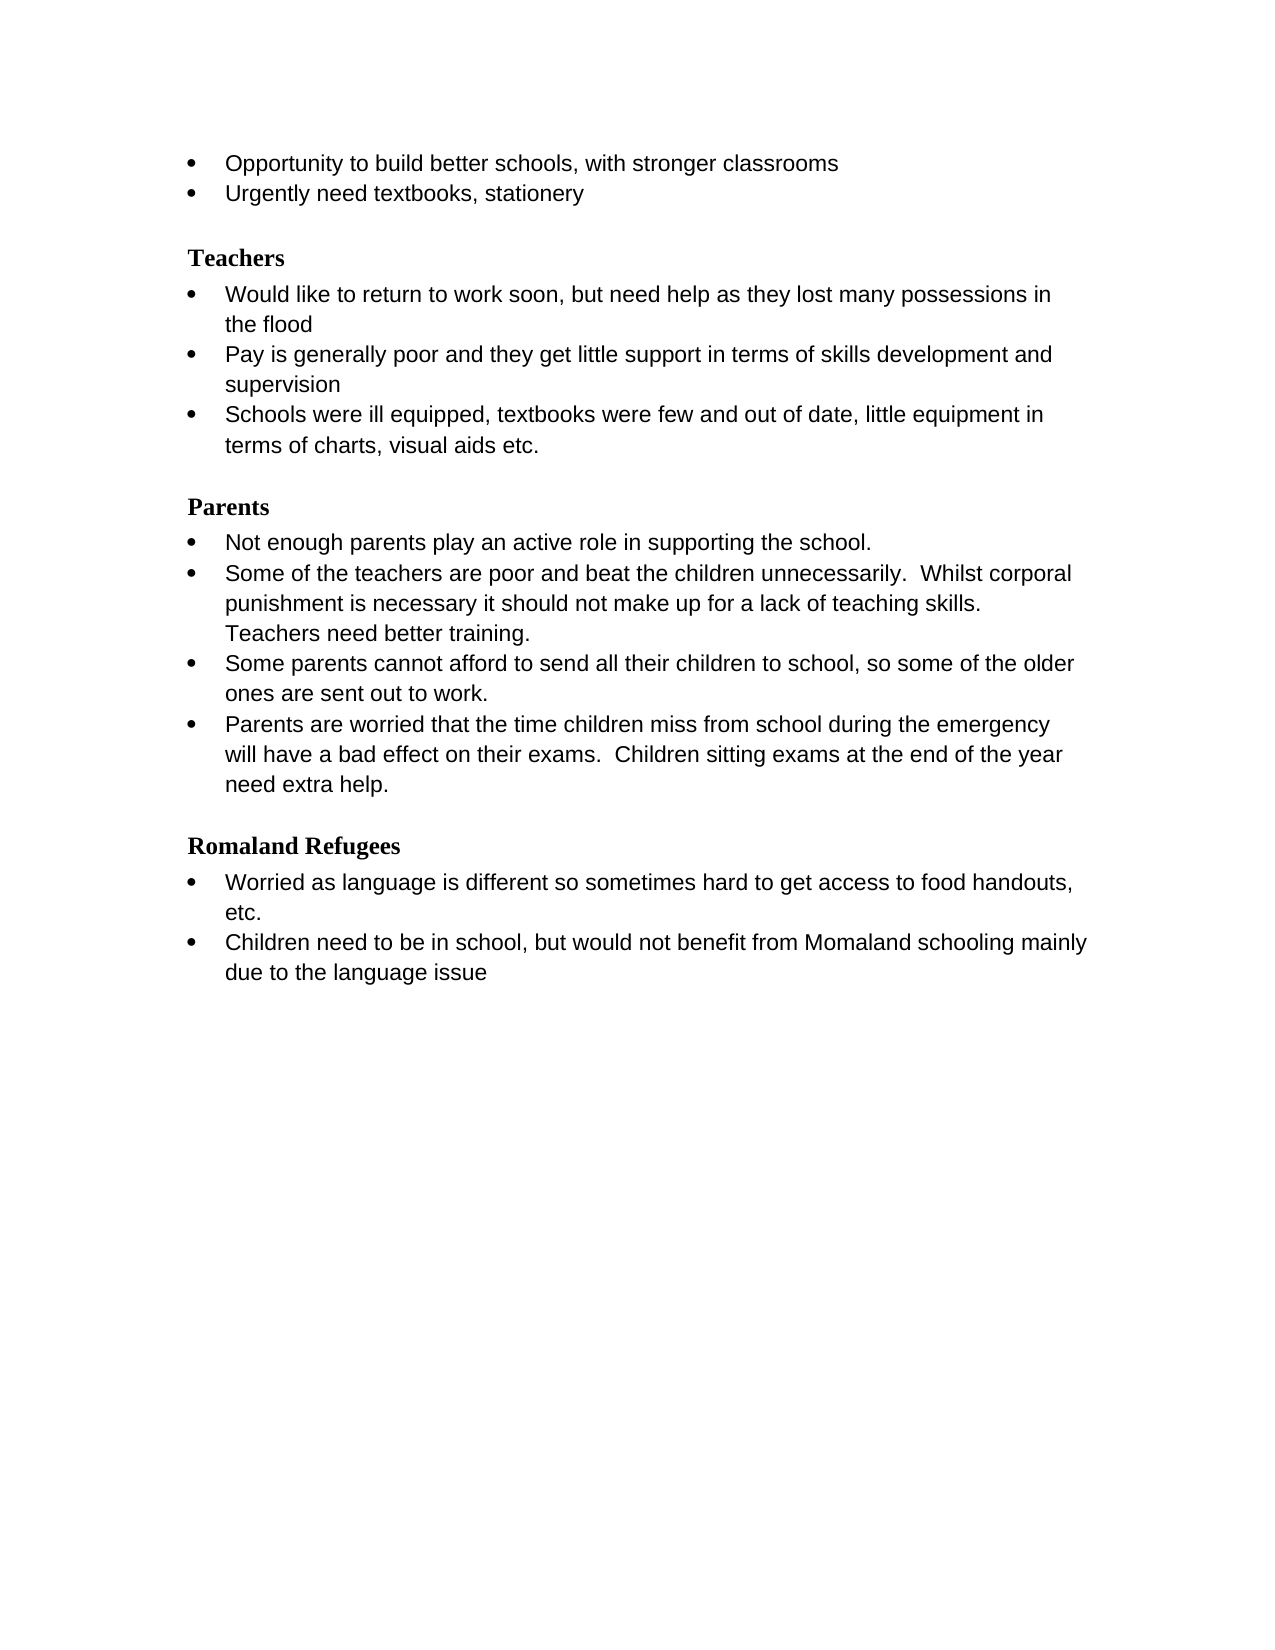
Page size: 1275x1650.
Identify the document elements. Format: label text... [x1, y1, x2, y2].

list Some of the teachers are poor and beat the children unnecessarily. Whilst corporal punishment is necessary it should not make up for a lack of teaching skills. Teachers need better training. [187, 559, 1087, 646]
list Some parents cannot afford to send all their children to school, so some of the older ones are sent out to work. [187, 650, 1087, 707]
text Romaland Refugees [187, 831, 1087, 860]
list Worried as language is different so sometimes hard to get access to food handouts, etc. [187, 868, 1087, 925]
text Teachers [187, 243, 1087, 272]
list Schools were ill equipped, textbooks were few and out of date, little equipment in terms of charts, visual aids etc. [187, 401, 1087, 458]
list Would like to return to work soon, but need help as they lost many possessions in the flood [187, 281, 1087, 337]
list Not enough parents play an active role in supporting the school. [187, 529, 1087, 556]
list Pay is generally poor and they get little support in terms of skills development and supervision [187, 341, 1087, 398]
list Urgently need textbooks, stationery [187, 180, 1087, 207]
text Parents [187, 492, 1087, 521]
list Children need to be in school, but would not benefit from Momaland schooling mainly due to the language issue [187, 929, 1087, 986]
list Opportunity to build better schools, with stronger classrooms [187, 150, 1087, 176]
list Parents are worried that the time children miss from school during the emergency will have a bad effect on their exams. Children sitting exams at the end of the year need extra help. [187, 711, 1087, 797]
